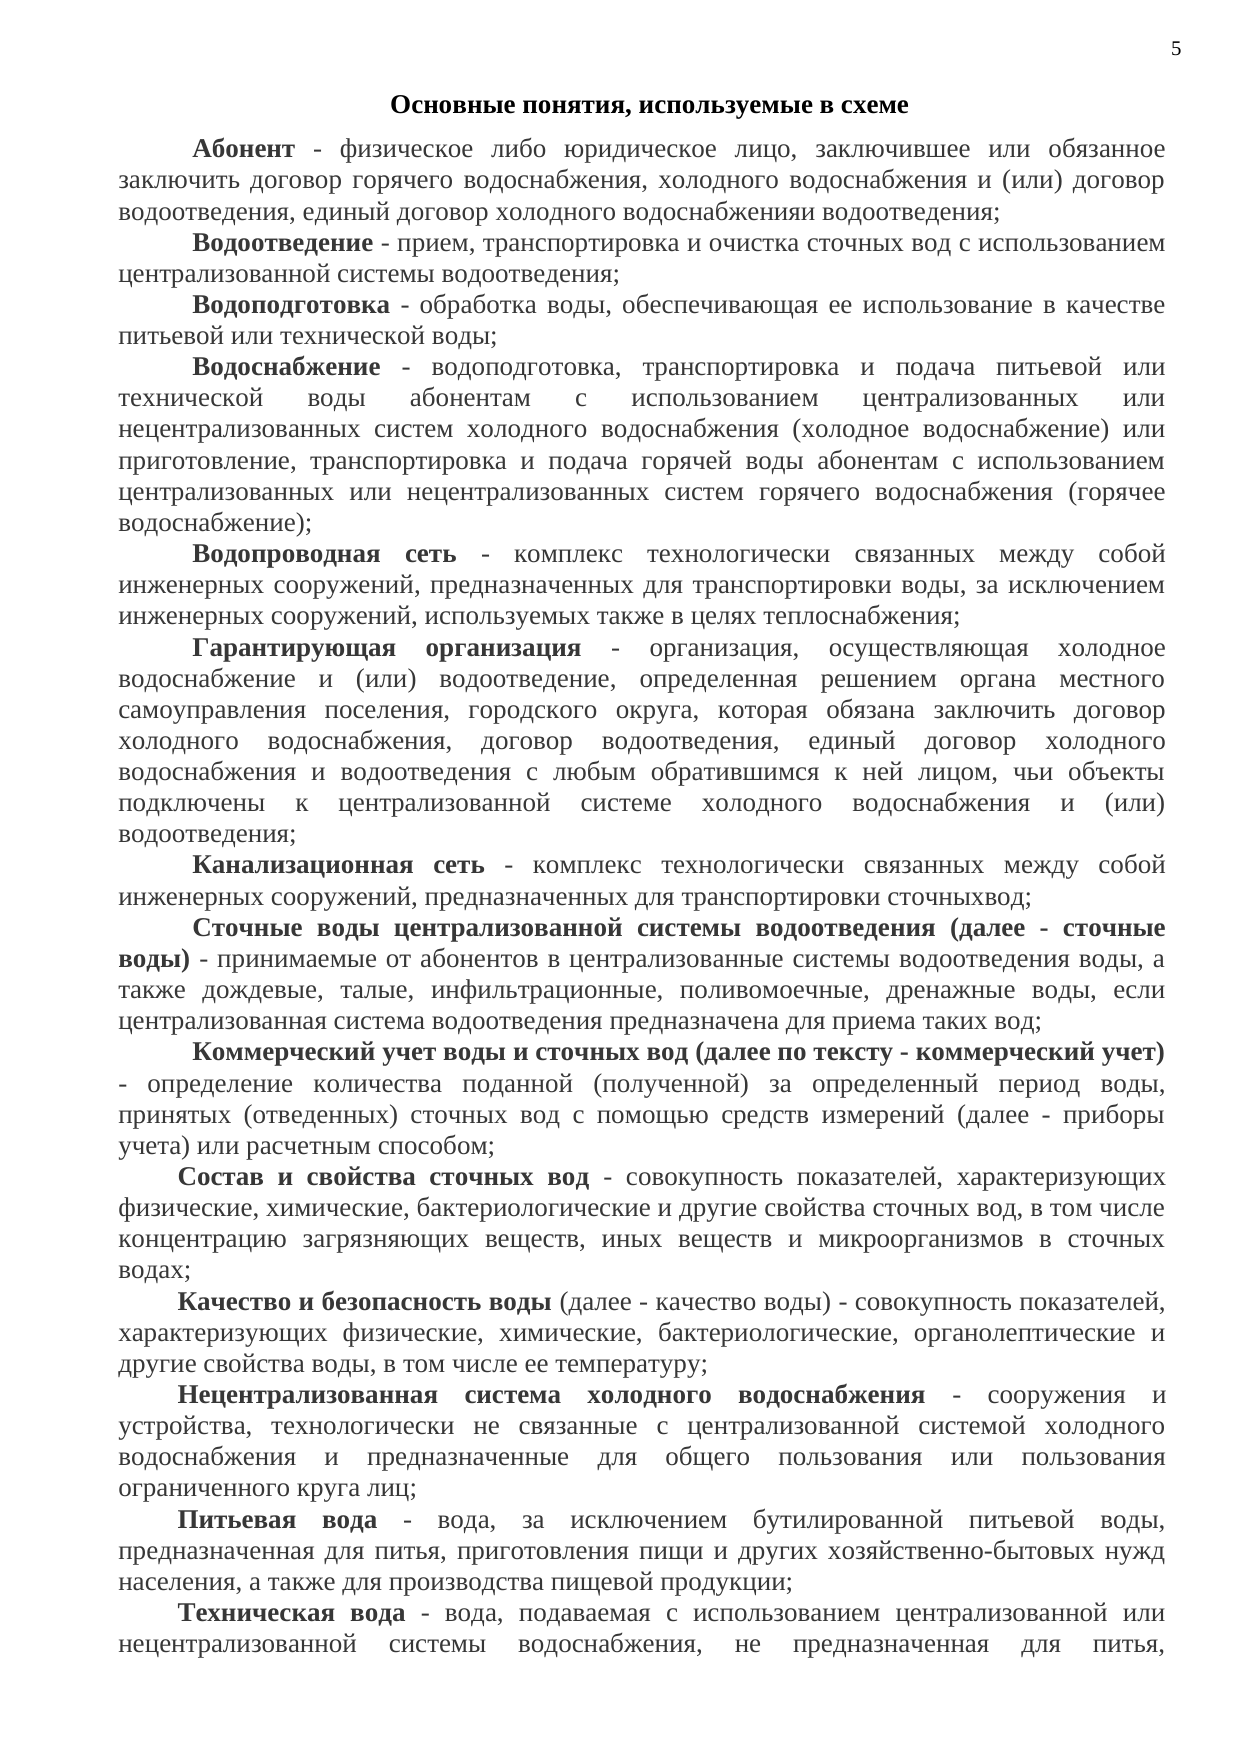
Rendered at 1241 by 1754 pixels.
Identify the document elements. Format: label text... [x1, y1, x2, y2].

text Водоотведение - прием, транспортировка и очистка сточных вод с использованием централизованной системы водоотведения; [118, 226, 1167, 288]
text Основные понятия, используемые в схеме [118, 89, 1181, 120]
text Абонент - физическое либо юридическое лицо, заключившее или обязанное заключить договор горячего водоснабжения, холодного водоснабжения и (или) договор водоотведения, единый договор холодного водоснабженияи водоотведения; [118, 132, 1167, 226]
text Коммерческий учет воды и сточных вод (далее по тексту - коммерческий учет) - определение количества поданной (полученной) за определенный период воды, принятых (отведенных) сточных вод с помощью средств измерений (далее - приборы учета) или расчетным способом; [118, 1036, 1167, 1160]
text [118, 1596, 1167, 1658]
text Нецентрализованная система холодного водоснабжения - сооружения и устройства, технологически не связанные с централизованной системой холодного водоснабжения и предназначенные для общего пользования или пользования ограниченного круга лиц; [118, 1378, 1167, 1503]
text Водоподготовка - обработка воды, обеспечивающая ее использование в качестве питьевой или технической воды; [118, 288, 1167, 350]
text Водопроводная сеть - комплекс технологически связанных между собой инженерных сооружений, предназначенных для транспортировки воды, за исключением инженерных сооружений, используемых также в целях теплоснабжения; [118, 537, 1167, 631]
text Питьевая вода - вода, за исключением бутилированной питьевой воды, предназначенная для питья, приготовления пищи и других хозяйственно-бытовых нужд населения, а также для производства пищевой продукции; [118, 1503, 1167, 1596]
text Водоснабжение - водоподготовка, транспортировка и подача питьевой или технической воды абонентам с использованием централизованных или нецентрализованных систем холодного водоснабжения (холодное водоснабжение) или приготовление, транспортировка и подача горячей воды абонентам с использованием централизованных или нецентрализованных систем горячего водоснабжения (горячее водоснабжение); [118, 350, 1167, 537]
text Гарантирующая организация - организация, осуществляющая холодное водоснабжение и (или) водоотведение, определенная решением органа местного самоуправления поселения, городского округа, которая обязана заключить договор холодного водоснабжения, договор водоотведения, единый договор холодного водоснабжения и водоотведения с любым обратившимся к ней лицом, чьи объекты подключены к централизованной системе холодного водоснабжения и (или) водоотведения; [118, 631, 1167, 849]
text Канализационная сеть - комплекс технологически связанных между собой инженерных сооружений, предназначенных для транспортировки сточныхвод; [118, 849, 1167, 911]
text Сточные воды централизованной системы водоотведения (далее - сточные воды) - принимаемые от абонентов в централизованные системы водоотведения воды, а также дождевые, талые, инфильтрационные, поливомоечные, дренажные воды, если централизованная система водоотведения предназначена для приема таких вод; [118, 911, 1167, 1036]
text Качество и безопасность воды (далее - качество воды) - совокупность показателей, характеризующих физические, химические, бактериологические, органолептические и другие свойства воды, в том числе ее температуру; [118, 1285, 1167, 1378]
text Состав и свойства сточных вод - совокупность показателей, характеризующих физические, химические, бактериологические и другие свойства сточных вод, в том числе концентрацию загрязняющих веществ, иных веществ и микроорганизмов в сточных водах; [118, 1160, 1167, 1285]
